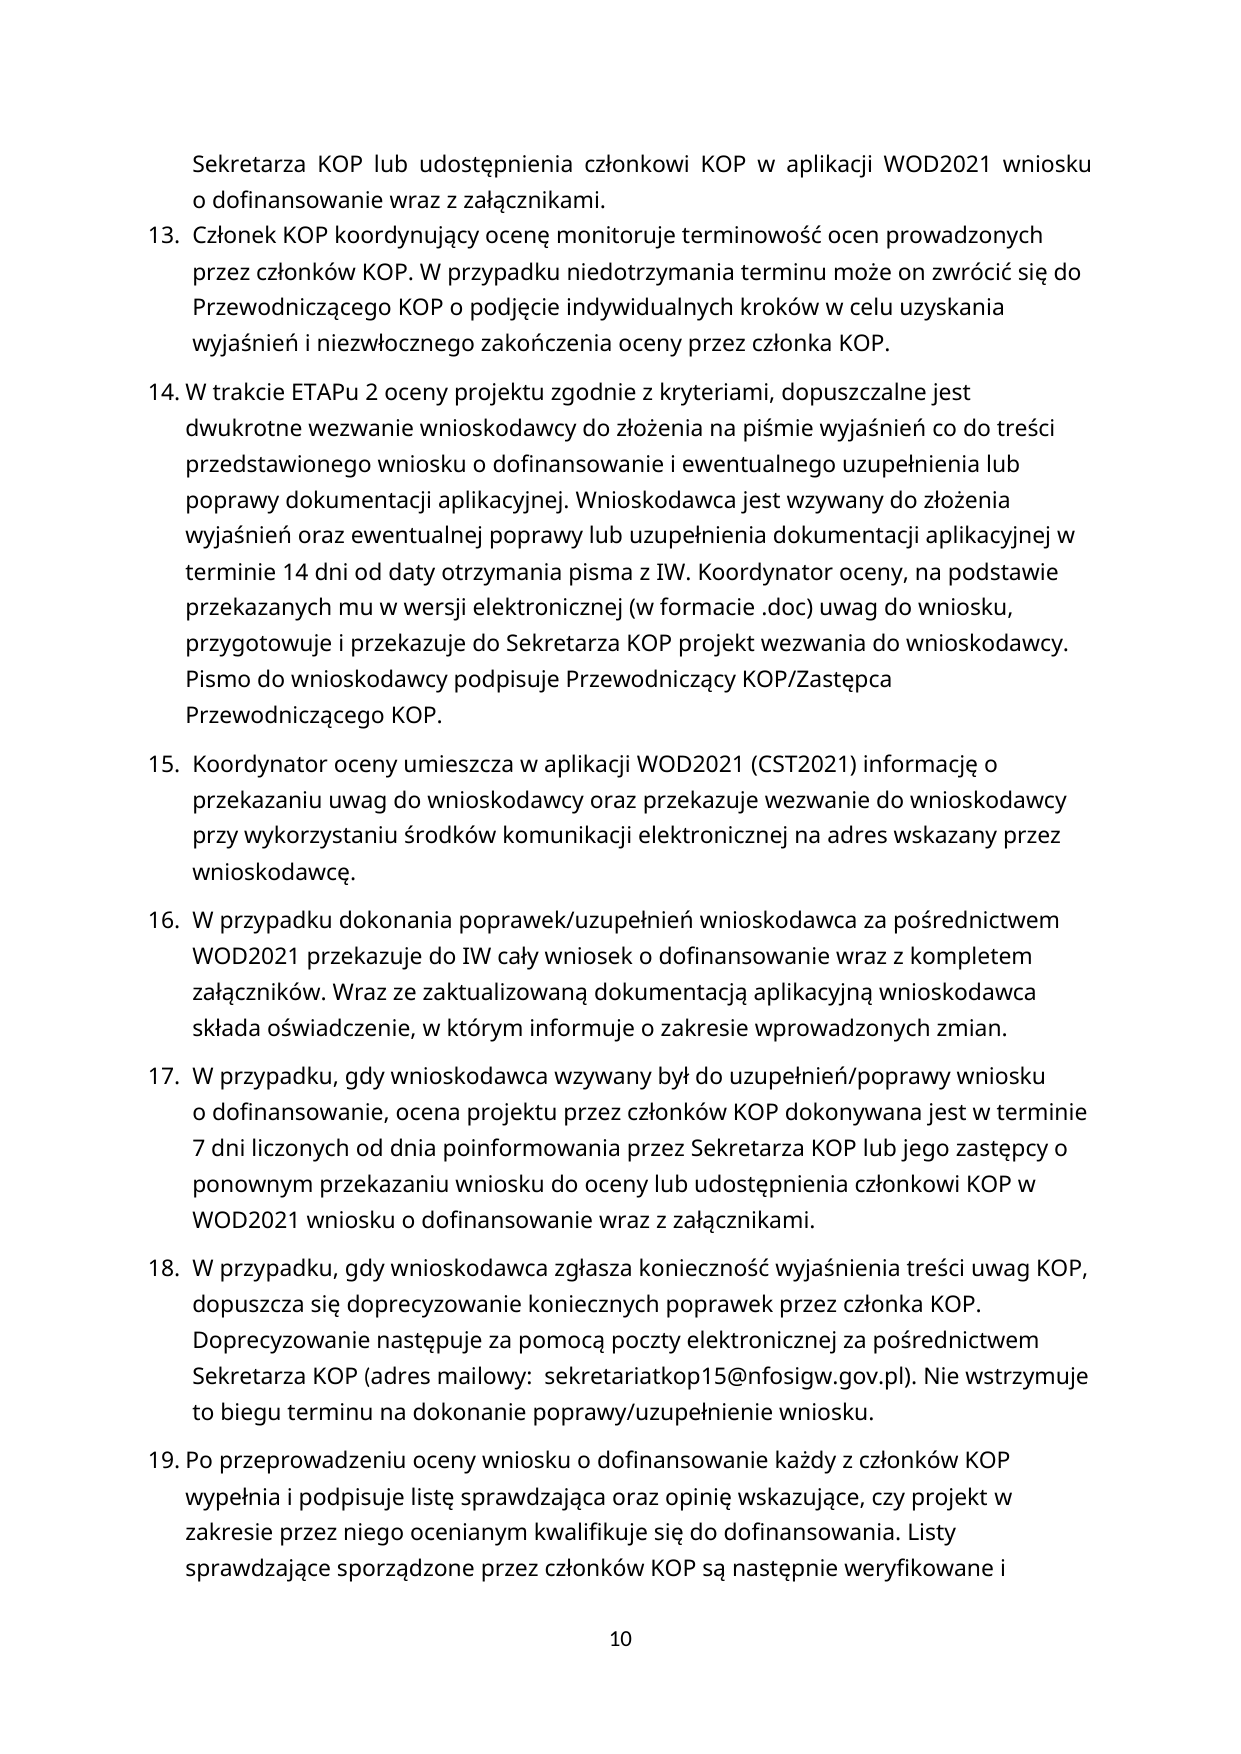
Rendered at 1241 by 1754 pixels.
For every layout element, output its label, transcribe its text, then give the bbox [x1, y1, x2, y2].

list W przypadku, gdy wnioskodawca wzywany był do uzupełnień/poprawy wniosku o dofinansowanie, ocena projektu przez członków KOP dokonywana jest w terminie 7 dni liczonych od dnia poinformowania przez Sekretarza KOP lub jego zastępcy o ponownym przekazaniu wniosku do oceny lub udostępnienia członkowi KOP w WOD2021 wniosku o dofinansowanie wraz z załącznikami. [148, 1060, 1093, 1235]
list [148, 1444, 1093, 1583]
list W przypadku dokonania poprawek/uzupełnień wnioskodawca za pośrednictwem WOD2021 przekazuje do IW cały wniosek o dofinansowanie wraz z kompletem załączników. Wraz ze zaktualizowaną dokumentacją aplikacyjną wnioskodawca składa oświadczenie, w którym informuje o zakresie wprowadzonych zmian. [148, 904, 1093, 1043]
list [148, 148, 1093, 215]
list W trakcie ETAPu 2 oceny projektu zgodnie z kryteriami, dopuszczalne jest dwukrotne wezwanie wnioskodawcy do złożenia na piśmie wyjaśnień co do treści przedstawionego wniosku o dofinansowanie i ewentualnego uzupełnienia lub poprawy dokumentacji aplikacyjnej. Wnioskodawca jest wzywany do złożenia wyjaśnień oraz ewentualnej poprawy lub uzupełnienia dokumentacji aplikacyjnej w terminie 14 dni od daty otrzymania pisma z IW. Koordynator oceny, na podstawie przekazanych mu w wersji elektronicznej (w formacie .doc) uwag do wniosku, przygotowuje i przekazuje do Sekretarza KOP projekt wezwania do wnioskodawcy. Pismo do wnioskodawcy podpisuje Przewodniczący KOP/Zastępca Przewodniczącego KOP. [148, 376, 1093, 730]
list Koordynator oceny umieszcza w aplikacji WOD2021 (CST2021) informację o przekazaniu uwag do wnioskodawcy oraz przekazuje wezwanie do wnioskodawcy przy wykorzystaniu środków komunikacji elektronicznej na adres wskazany przez wnioskodawcę. [148, 748, 1093, 887]
list Członek KOP koordynujący ocenę monitoruje terminowość ocen prowadzonych przez członków KOP. W przypadku niedotrzymania terminu może on zwrócić się do Przewodniczącego KOP o podjęcie indywidualnych kroków w celu uzyskania wyjaśnień i niezwłocznego zakończenia oceny przez członka KOP. [148, 219, 1093, 358]
list W przypadku, gdy wnioskodawca zgłasza konieczność wyjaśnienia treści uwag KOP, dopuszcza się doprecyzowanie koniecznych poprawek przez członka KOP. Doprecyzowanie następuje za pomocą poczty elektronicznej za pośrednictwem Sekretarza KOP (adres mailowy: sekretariatkop15@nfosigw.gov.pl). Nie wstrzymuje to biegu terminu na dokonanie poprawy/uzupełnienie wniosku. [148, 1252, 1093, 1427]
